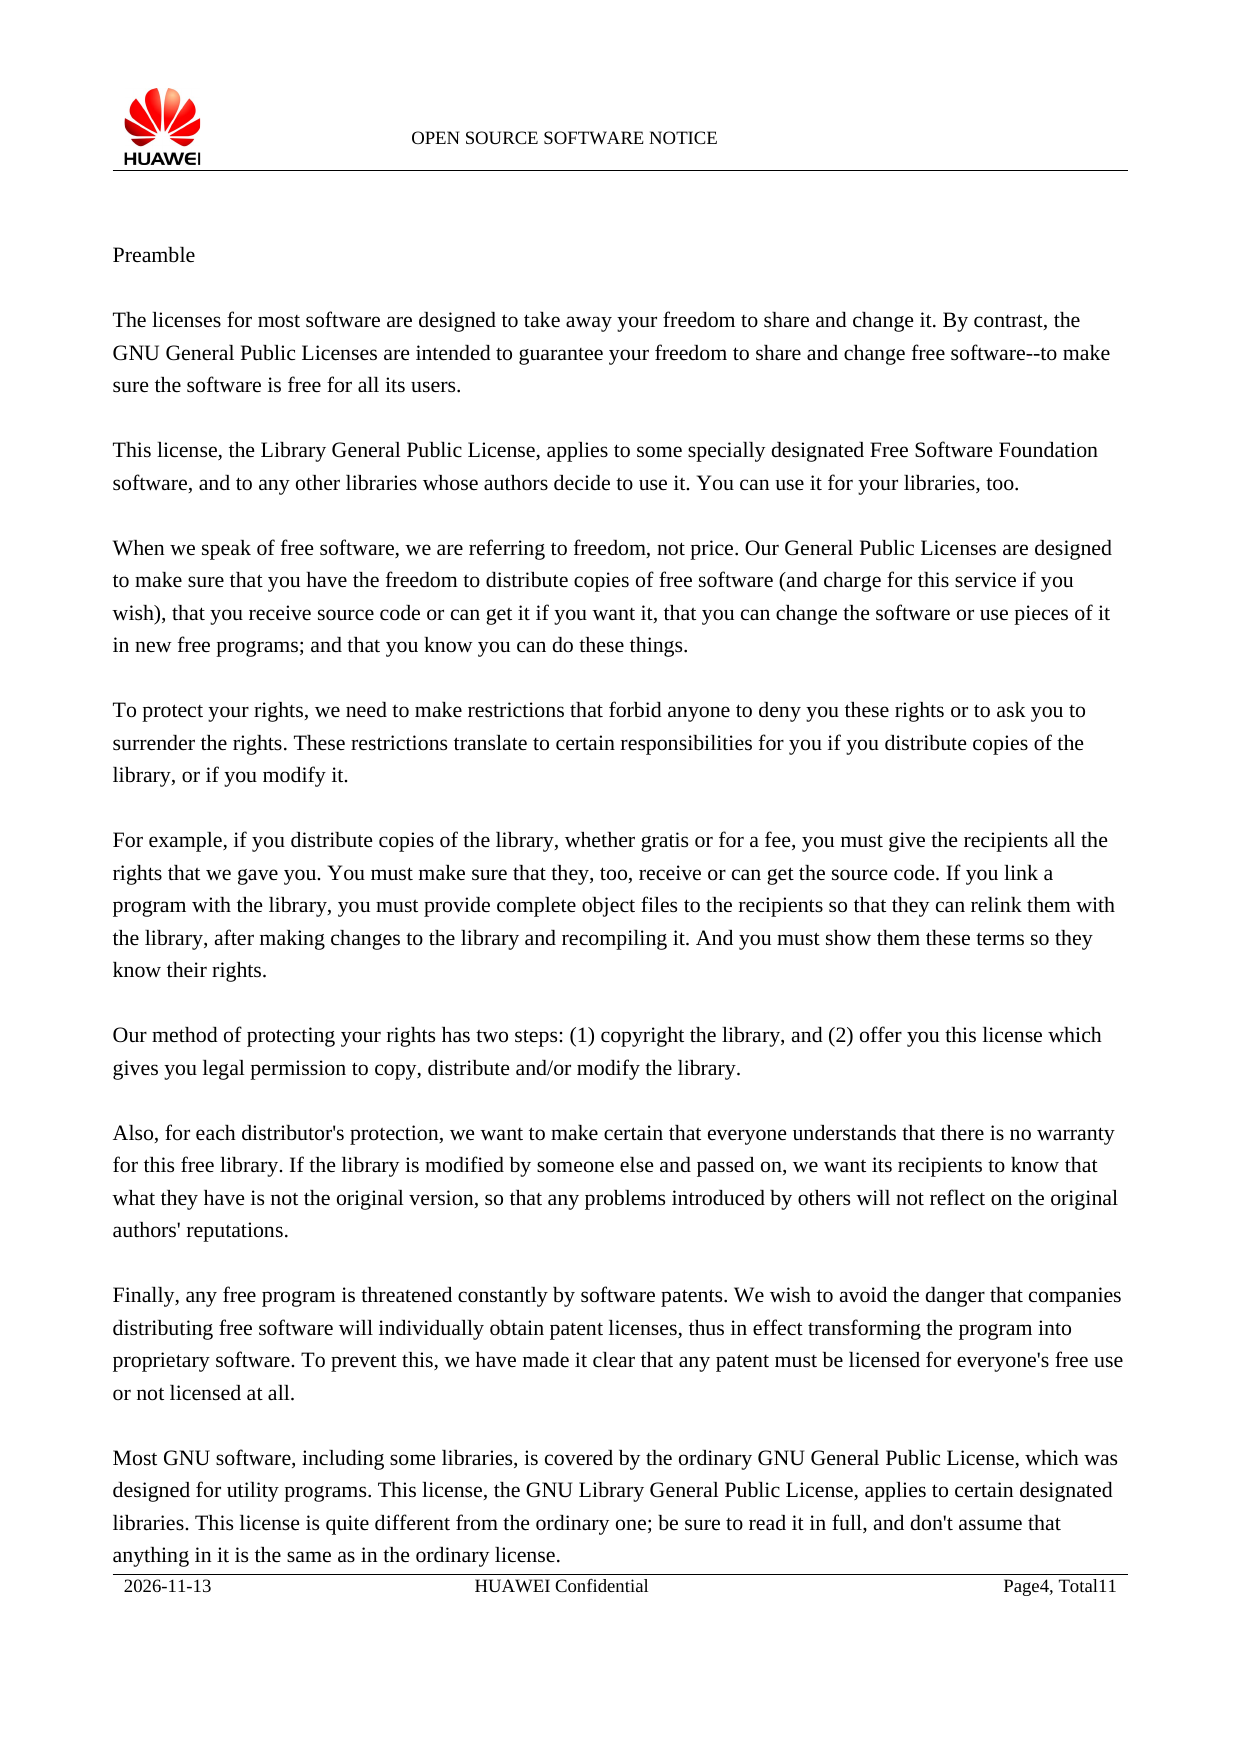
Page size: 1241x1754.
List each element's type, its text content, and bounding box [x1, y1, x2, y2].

picture [124, 88, 201, 165]
